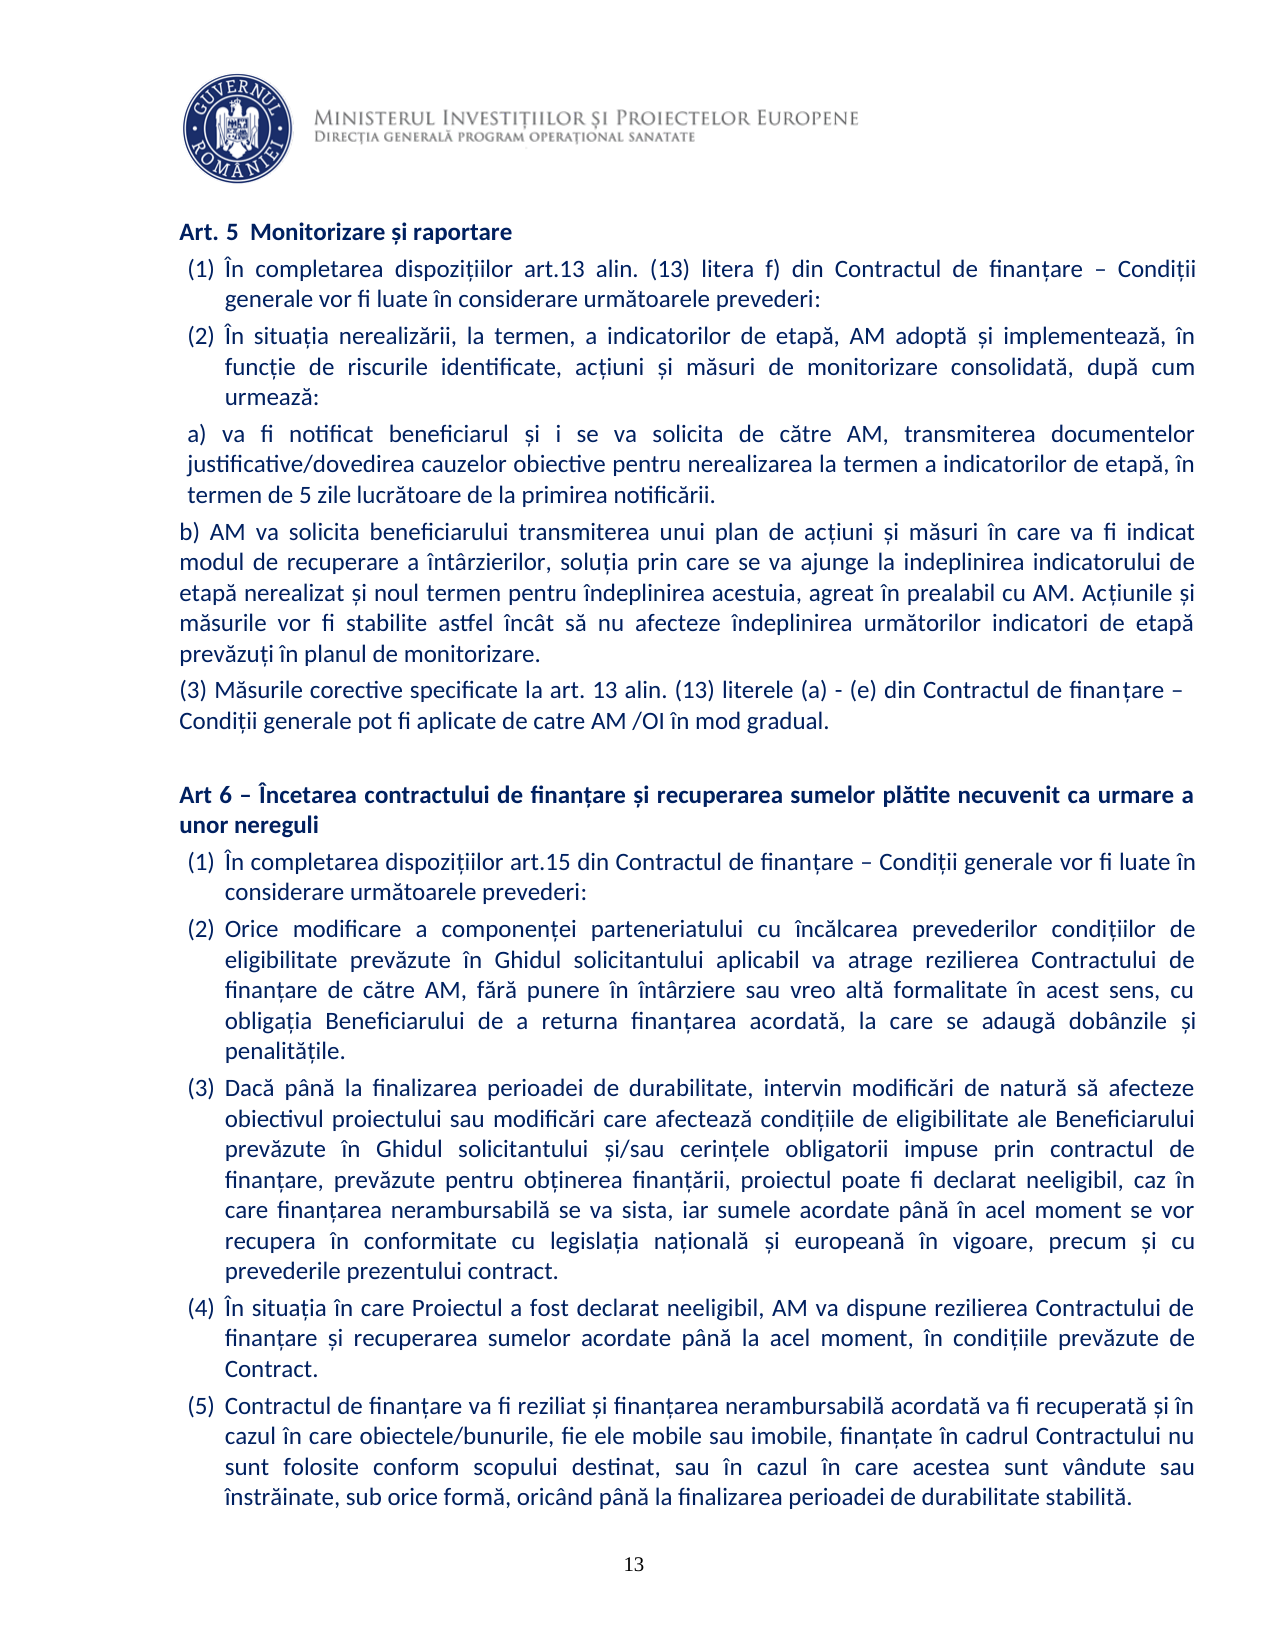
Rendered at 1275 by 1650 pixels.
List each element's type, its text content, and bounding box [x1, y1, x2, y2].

list În situația nerealizării, la termen, a indicatorilor de etapă, AM adoptă și implementează, în funcție de riscurile identificate, acțiuni și măsuri de monitorizare consolidată, după cum urmează: [187, 320, 1196, 412]
text Art 6 – Încetarea contractului de finanțare și recuperarea sumelor plătite necuvenit ca urmare a unor nereguli [179, 779, 1196, 840]
list În situaţia în care Proiectul a fost declarat neeligibil, AM va dispune rezilierea Contractului de finanțare şi recuperarea sumelor acordate până la acel moment, în condițiile prevăzute de Contract. [187, 1292, 1196, 1384]
text Art. 5 Monitorizare şi raportare [179, 216, 1196, 247]
list Contractul de finanțare va fi reziliat şi finanţarea nerambursabilă acordată va fi recuperată şi în cazul în care obiectele/bunurile, fie ele mobile sau imobile, finanţate în cadrul Contractului nu sunt folosite conform scopului destinat, sau în cazul în care acestea sunt vândute sau înstrăinate, sub orice formă, oricând până la finalizarea perioadei de durabilitate stabilită. [187, 1390, 1196, 1512]
list Orice modificare a componenţei parteneriatului cu încălcarea prevederilor condițiilor de eligibilitate prevăzute în Ghidul solicitantului aplicabil va atrage rezilierea Contractului de finanțare de către AM, fără punere în întârziere sau vreo altă formalitate în acest sens, cu obligaţia Beneficiarului de a returna finanțarea acordată, la care se adaugă dobânzile și penalitățile. [187, 913, 1196, 1066]
text a) va fi notificat beneficiarul și i se va solicita de către AM, transmiterea documentelor justificative/dovedirea cauzelor obiective pentru nerealizarea la termen a indicatorilor de etapă, în termen de 5 zile lucrătoare de la primirea notificării. [187, 418, 1196, 509]
list În completarea dispozițiilor art.15 din Contractul de finanțare – Condiții generale vor fi luate în considerare următoarele prevederi: [187, 846, 1196, 907]
list Dacă până la finalizarea perioadei de durabilitate, intervin modificări de natură să afecteze obiectivul proiectului sau modificări care afectează condiţiile de eligibilitate ale Beneficiarului prevăzute în Ghidul solicitantului și/sau cerințele obligatorii impuse prin contractul de finanțare, prevăzute pentru obţinerea finanţării, proiectul poate fi declarat neeligibil, caz în care finanţarea nerambursabilă se va sista, iar sumele acordate până în acel moment se vor recupera în conformitate cu legislaţia naţională și europeană în vigoare, precum şi cu prevederile prezentului contract. [187, 1072, 1196, 1286]
list În completarea dispozițiilor art.13 alin. (13) litera f) din Contractul de finanțare – Condiții generale vor fi luate în considerare următoarele prevederi: [187, 253, 1196, 314]
picture [179, 70, 883, 186]
text (3) Măsurile corective specificate la art. 13 alin. (13) literele (a) - (e) din Contractul de finanțare – Condiții generale pot fi aplicate de catre AM /OI în mod gradual. [179, 675, 1184, 736]
text b) AM va solicita beneficiarului transmiterea unui plan de acțiuni și măsuri în care va fi indicat modul de recuperare a întârzierilor, soluția prin care se va ajunge la indeplinirea indicatorului de etapă nerealizat și noul termen pentru îndeplinirea acestuia, agreat în prealabil cu AM. Acțiunile și măsurile vor fi stabilite astfel încât să nu afecteze îndeplinirea următorilor indicatori de etapă prevăzuți în planul de monitorizare. [179, 516, 1196, 668]
